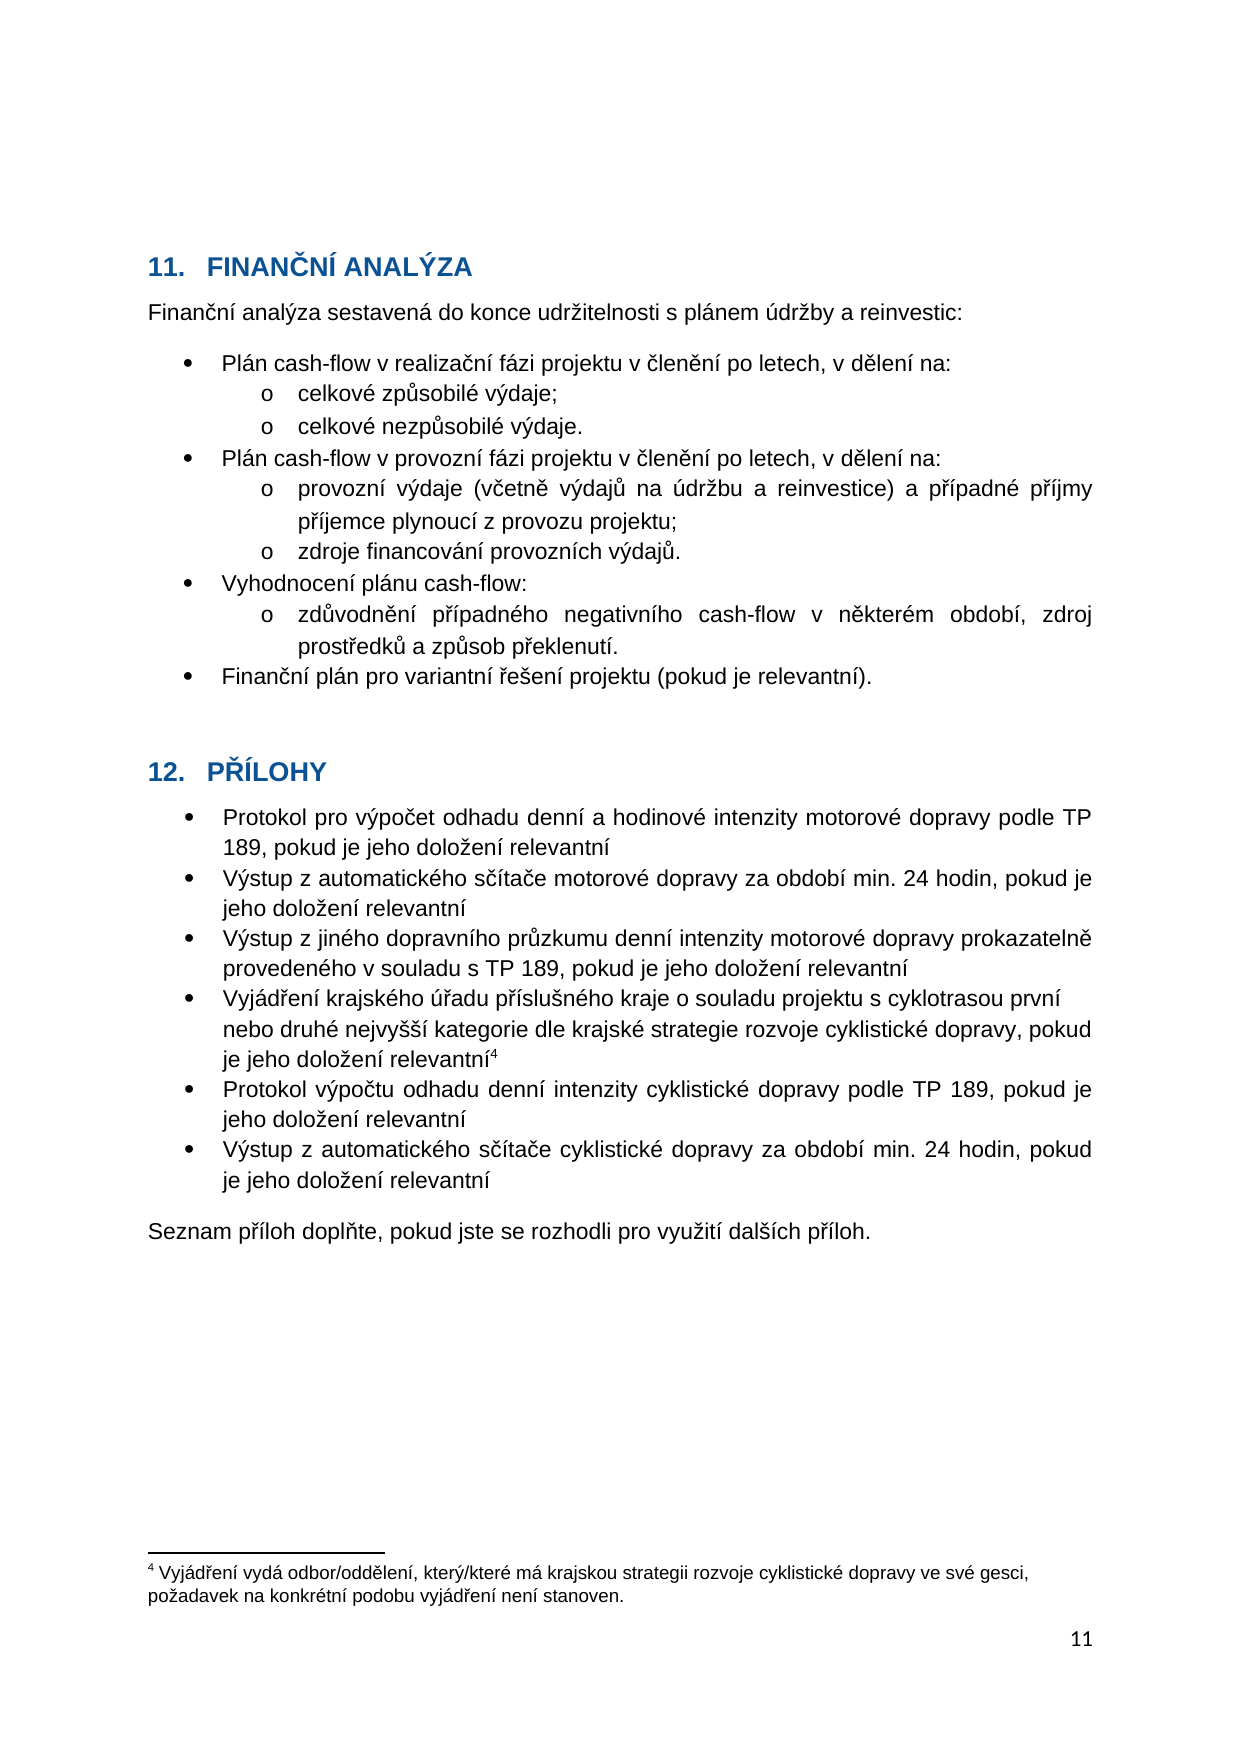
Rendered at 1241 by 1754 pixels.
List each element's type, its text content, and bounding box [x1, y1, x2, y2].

list Plán cash-flow v provozní fázi projektu v členění po letech, v dělení na: [184, 445, 1093, 472]
list Plán cash-flow v realizační fázi projektu v členění po letech, v dělení na: [184, 350, 1093, 376]
list celkové nezpůsobilé výdaje. [260, 413, 1093, 441]
list zdroje financování provozních výdajů. [260, 538, 1093, 566]
list Výstup z automatického sčítače motorové dopravy za období min. 24 hodin, pokud je jeho doložení relevantní [185, 864, 1093, 921]
text Finanční analýza sestavená do konce udržitelnosti s plánem údržby a reinvestic: [148, 299, 1093, 325]
list Protokol výpočtu odhadu denní intenzity cyklistické dopravy podle TP 189, pokud je jeho doložení relevantní [185, 1076, 1093, 1132]
subtitle PŘÍLOHY [148, 756, 1093, 787]
list Výstup z automatického sčítače cyklistické dopravy za období min. 24 hodin, pokud je jeho doložení relevantní [185, 1136, 1093, 1193]
list zdůvodnění případného negativního cash-flow v některém období, zdroj prostředků a způsob překlenutí. [260, 601, 1093, 659]
list Protokol pro výpočet odhadu denní a hodinové intenzity motorové dopravy podle TP 189, pokud je jeho doložení relevantní [185, 804, 1093, 861]
list celkové způsobilé výdaje; [260, 380, 1093, 408]
list Výstup z jiného dopravního průzkumu denní intenzity motorové dopravy prokazatelně provedeného v souladu s TP 189, pokud je jeho doložení relevantní [185, 925, 1093, 981]
subtitle Finanční analýza [148, 251, 1093, 282]
list Vyjádření krajského úřadu příslušného kraje o souladu projektu s cyklotrasou první nebo druhé nejvyšší kategorie dle krajské strategie rozvoje cyklistické dopravy, pokud je jeho doložení relevantní [185, 985, 1093, 1072]
list provozní výdaje (včetně výdajů na údržbu a reinvestice) a případné příjmy příjemce plynoucí z provozu projektu; [260, 475, 1093, 534]
list Finanční plán pro variantní řešení projektu (pokud je relevantní). [184, 663, 1093, 689]
text Seznam příloh doplňte, pokud jste se rozhodli pro využití dalších příloh. [148, 1218, 1093, 1244]
list Vyhodnocení plánu cash-flow: [184, 570, 1093, 597]
